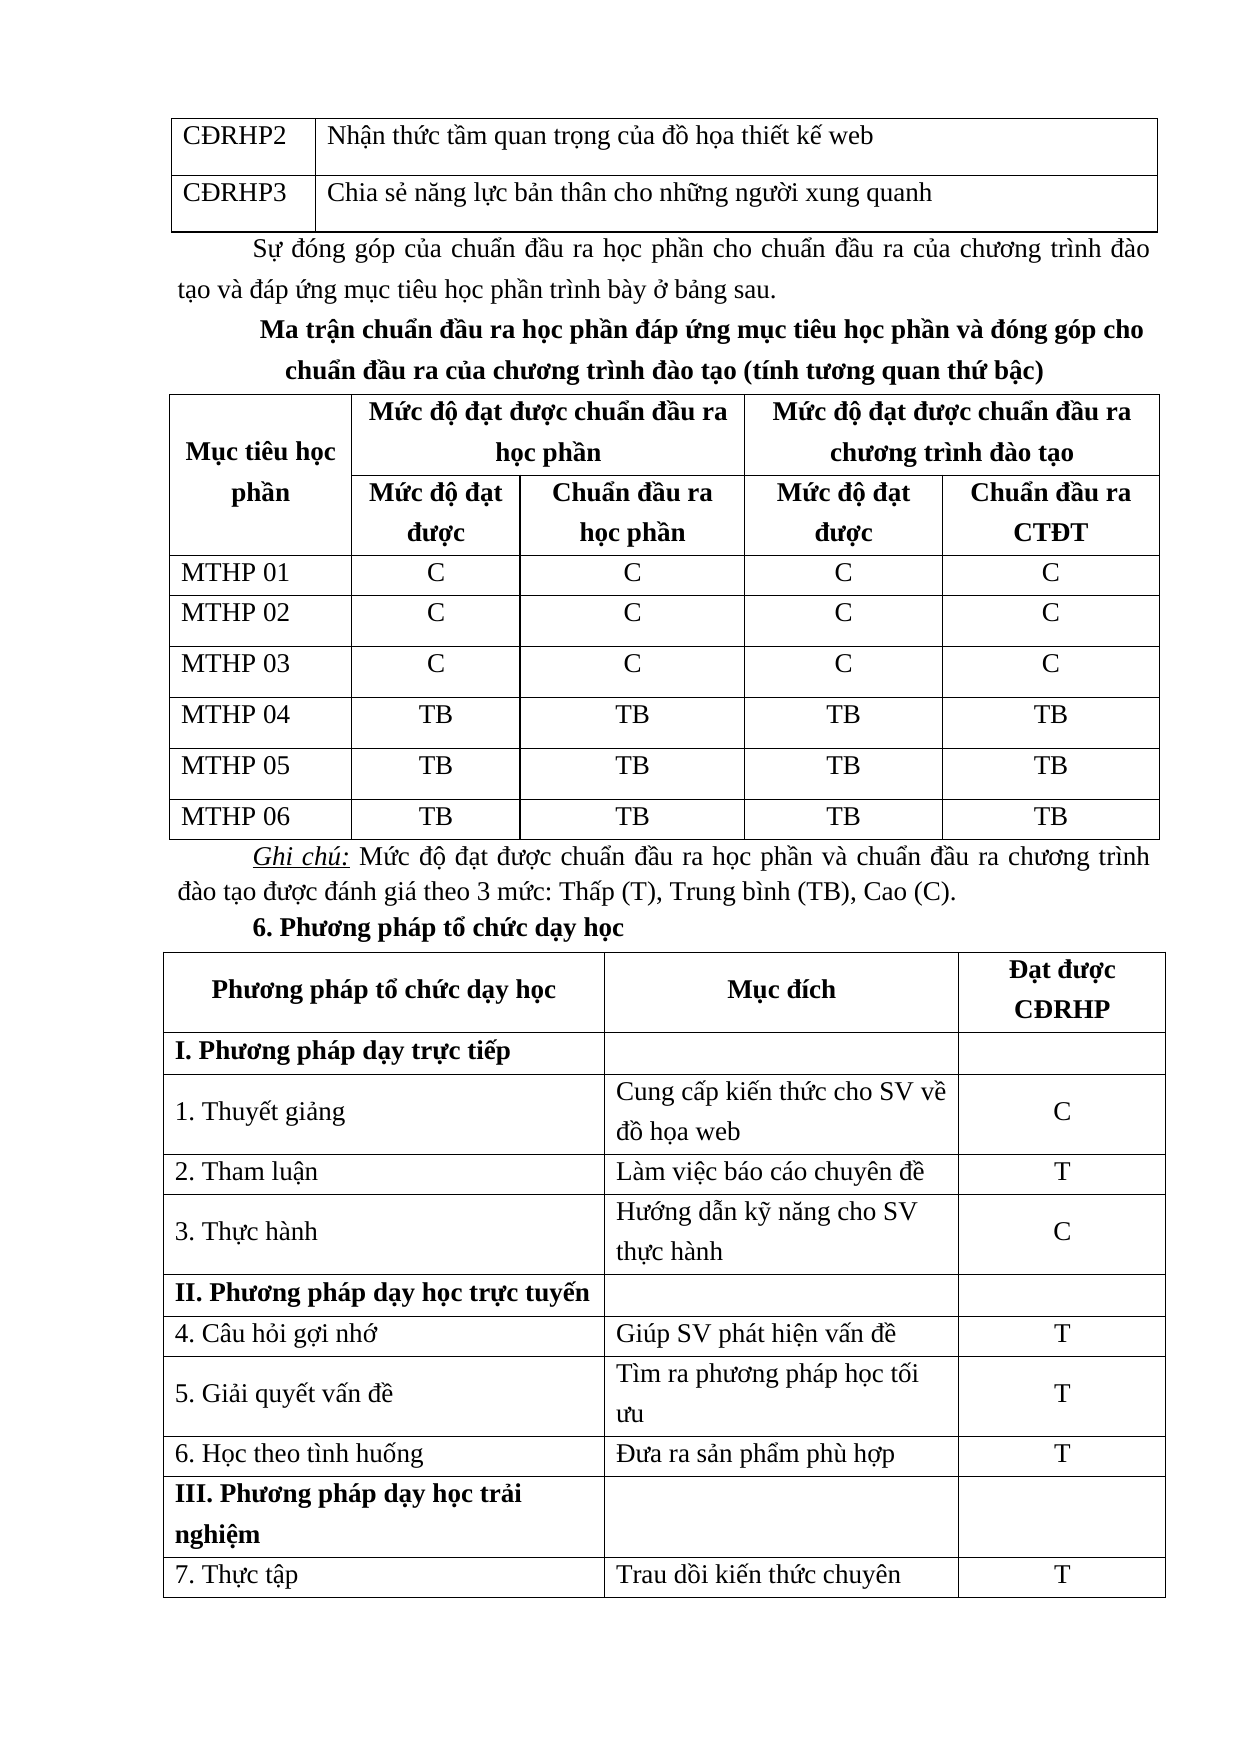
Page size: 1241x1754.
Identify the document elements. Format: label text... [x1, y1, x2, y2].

table_cell 5. Giải quyết vấn đề [164, 1357, 604, 1436]
text Ghi chú: Mức độ đạt được chuẩn đầu ra học phần và chuẩn đầu ra chương trình đào tạo được đánh giá theo 3 mức: Thấp (T), Trung bình (TB), Cao (C). [177, 840, 1152, 907]
table_header Mục tiêu học phần [170, 395, 351, 555]
table_cell C [745, 556, 942, 595]
table_cell Mức độ đạt được [745, 476, 942, 555]
table_cell Làm việc báo cáo chuyên đề [605, 1155, 958, 1194]
table_cell C [745, 596, 942, 646]
table_cell T [959, 1437, 1165, 1476]
table_cell TB [943, 698, 1159, 748]
table_cell Nhận thức tầm quan trọng của đồ họa thiết kế web [316, 119, 1157, 175]
table_cell Chuẩn đầu ra CTĐT [943, 476, 1159, 555]
table_cell [605, 1033, 958, 1073]
table_cell TB [521, 800, 744, 839]
table_cell Chia sẻ năng lực bản thân cho những người xung quanh [316, 176, 1157, 231]
table_cell CĐRHP3 [172, 176, 315, 231]
table_cell MTHP 03 [170, 647, 351, 697]
table_cell C [521, 556, 744, 595]
table_cell [959, 1033, 1165, 1073]
table_cell 4. Câu hỏi gợi nhớ [164, 1317, 604, 1356]
table_cell TB [943, 749, 1159, 799]
table_cell Tìm ra phương pháp học tối ưu [605, 1357, 958, 1436]
text 6. Phương pháp tổ chức dạy học [177, 911, 1152, 942]
table_header Mức độ đạt được chuẩn đầu ra chương trình đào tạo [745, 395, 1159, 474]
table_cell TB [521, 698, 744, 748]
table_cell Mức độ đạt được [352, 476, 519, 555]
table_cell C [521, 647, 744, 697]
table_cell TB [352, 749, 519, 799]
table_cell [605, 1477, 958, 1557]
table_cell T [959, 1155, 1165, 1194]
table_cell TB [943, 800, 1159, 839]
table_cell 3. Thực hành [164, 1195, 604, 1274]
table_cell III. Phương pháp dạy học trải nghiệm [164, 1477, 604, 1557]
table_header Đạt được CĐRHP [959, 953, 1165, 1032]
table_cell TB [521, 749, 744, 799]
table_header Phương pháp tổ chức dạy học [164, 953, 604, 1032]
table_header Mục đích [605, 953, 958, 1032]
table_cell C [352, 556, 519, 595]
table_cell Giúp SV phát hiện vấn đề [605, 1317, 958, 1356]
table_cell C [943, 647, 1159, 697]
table_cell MTHP 01 [170, 556, 351, 595]
table_cell MTHP 05 [170, 749, 351, 799]
table_cell CĐRHP2 [172, 119, 315, 175]
table_cell TB [352, 800, 519, 839]
text Ma trận chuẩn đầu ra học phần đáp ứng mục tiêu học phần và đóng góp cho chuẩn đầu ra của chương trình đào tạo (tính tương quan thứ bậc) [177, 313, 1152, 385]
table_cell C [959, 1075, 1165, 1154]
table_cell TB [745, 800, 942, 839]
table_cell T [959, 1357, 1165, 1436]
table_cell [959, 1275, 1165, 1316]
table_cell Trau dồi kiến thức chuyên môn [605, 1558, 958, 1597]
table_cell TB [745, 698, 942, 748]
table_cell C [521, 596, 744, 646]
table_cell T [959, 1558, 1165, 1597]
table_cell MTHP 02 [170, 596, 351, 646]
table_cell MTHP 06 [170, 800, 351, 839]
table_cell C [352, 647, 519, 697]
table_cell 1. Thuyết giảng [164, 1075, 604, 1154]
table_cell Hướng dẫn kỹ năng cho SV thực hành [605, 1195, 958, 1274]
table_cell [605, 1275, 958, 1316]
text Sự đóng góp của chuẩn đầu ra học phần cho chuẩn đầu ra của chương trình đào tạo và đáp ứng mục tiêu học phần trình bày ở bảng sau. [177, 233, 1152, 304]
table_cell Đưa ra sản phẩm phù hợp [605, 1437, 958, 1476]
table_cell C [745, 647, 942, 697]
table_cell 7. Thực tập [164, 1558, 604, 1597]
table_cell Chuẩn đầu ra học phần [521, 476, 744, 555]
table_cell II. Phương pháp dạy học trực tuyến [164, 1275, 604, 1316]
table_cell I. Phương pháp dạy trực tiếp [164, 1033, 604, 1073]
table_cell MTHP 04 [170, 698, 351, 748]
table_cell TB [352, 698, 519, 748]
table_cell 2. Tham luận [164, 1155, 604, 1194]
table_cell T [959, 1317, 1165, 1356]
table_cell TB [745, 749, 942, 799]
table_cell [959, 1477, 1165, 1557]
table_cell C [959, 1195, 1165, 1274]
table_cell Cung cấp kiến thức cho SV về đồ họa web [605, 1075, 958, 1154]
table_cell C [352, 596, 519, 646]
table_cell C [943, 556, 1159, 595]
table_cell 6. Học theo tình huống [164, 1437, 604, 1476]
table_header Mức độ đạt được chuẩn đầu ra học phần [352, 395, 744, 474]
table_cell C [943, 596, 1159, 646]
